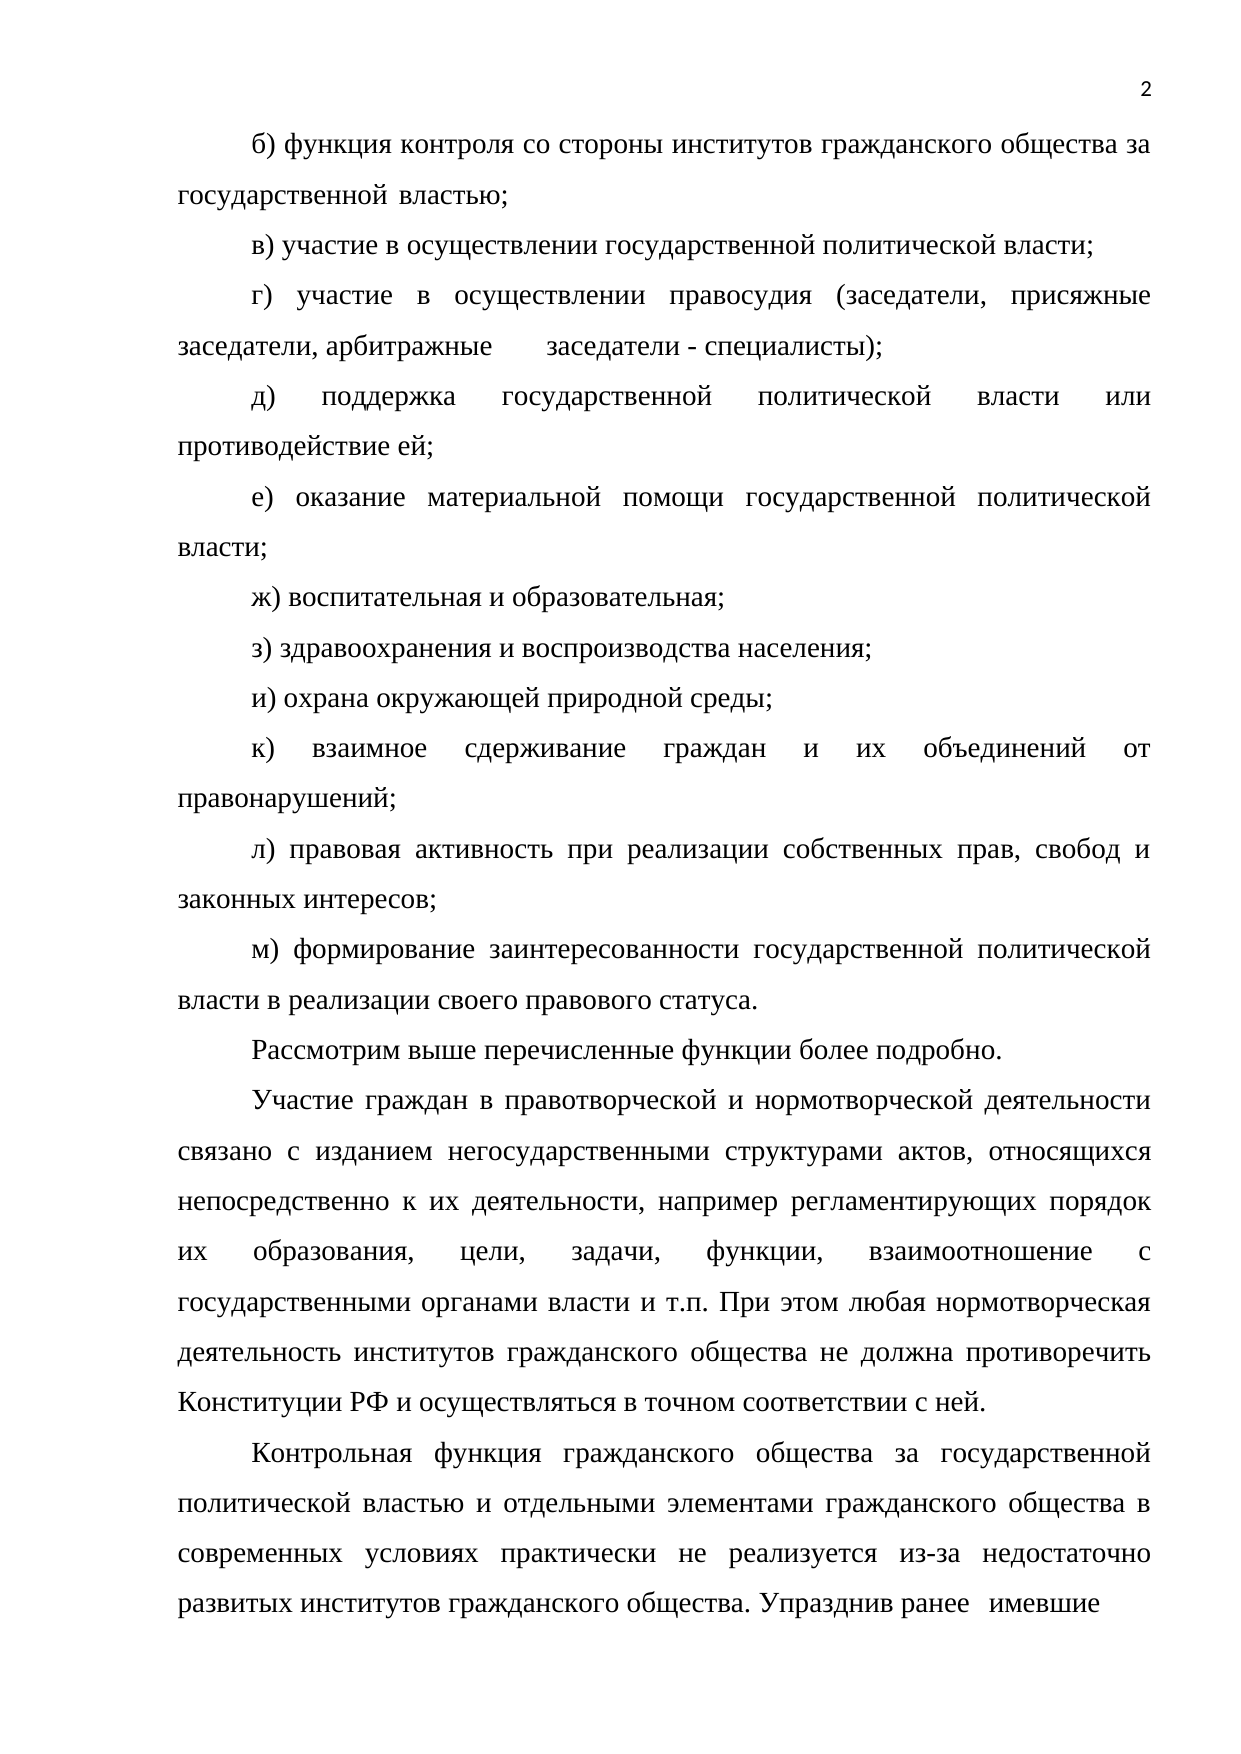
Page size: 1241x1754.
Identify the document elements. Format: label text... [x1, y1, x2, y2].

text к) взаимное сдерживание граждан и их объединений от правонарушений; [177, 730, 1152, 814]
text в) участие в осуществлении государственной политической власти; [177, 227, 1152, 261]
text м) формирование заинтересованности государственной политической власти в реализации своего правового статуса. [177, 932, 1152, 1015]
text б) функция контроля со стороны институтов гражданского общества за государственной властью; [177, 127, 1152, 210]
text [177, 1435, 1152, 1619]
text е) оказание материальной помощи государственной политической власти; [177, 479, 1152, 563]
text г) участие в осуществлении правосудия (заседатели, присяжные заседатели, арбитражные заседатели - специалисты); [177, 277, 1152, 361]
text ж) воспитательная и образовательная; [177, 579, 1152, 613]
text з) здравоохранения и воспроизводства населения; [177, 630, 1152, 663]
text Участие граждан в правотворческой и нормотворческой деятельности связано с изданием негосударственными структурами актов, относящихся непосредственно к их деятельности, например регламентирующих порядок их образования, цели, задачи, функции, взаимоотношение с государственными органами власти и т.п. При этом любая нормотворческая деятельность институтов гражданского общества не должна противоречить Конституции РФ и осуществляться в точном соответствии с ней. [177, 1082, 1152, 1418]
text и) охрана окружающей природной среды; [177, 680, 1152, 713]
text л) правовая активность при реализации собственных прав, свобод и законных интересов; [177, 831, 1152, 915]
text д) поддержка государственной политической власти или противодействие ей; [177, 378, 1152, 462]
text Рассмотрим выше перечисленные функции более подробно. [177, 1032, 1152, 1066]
